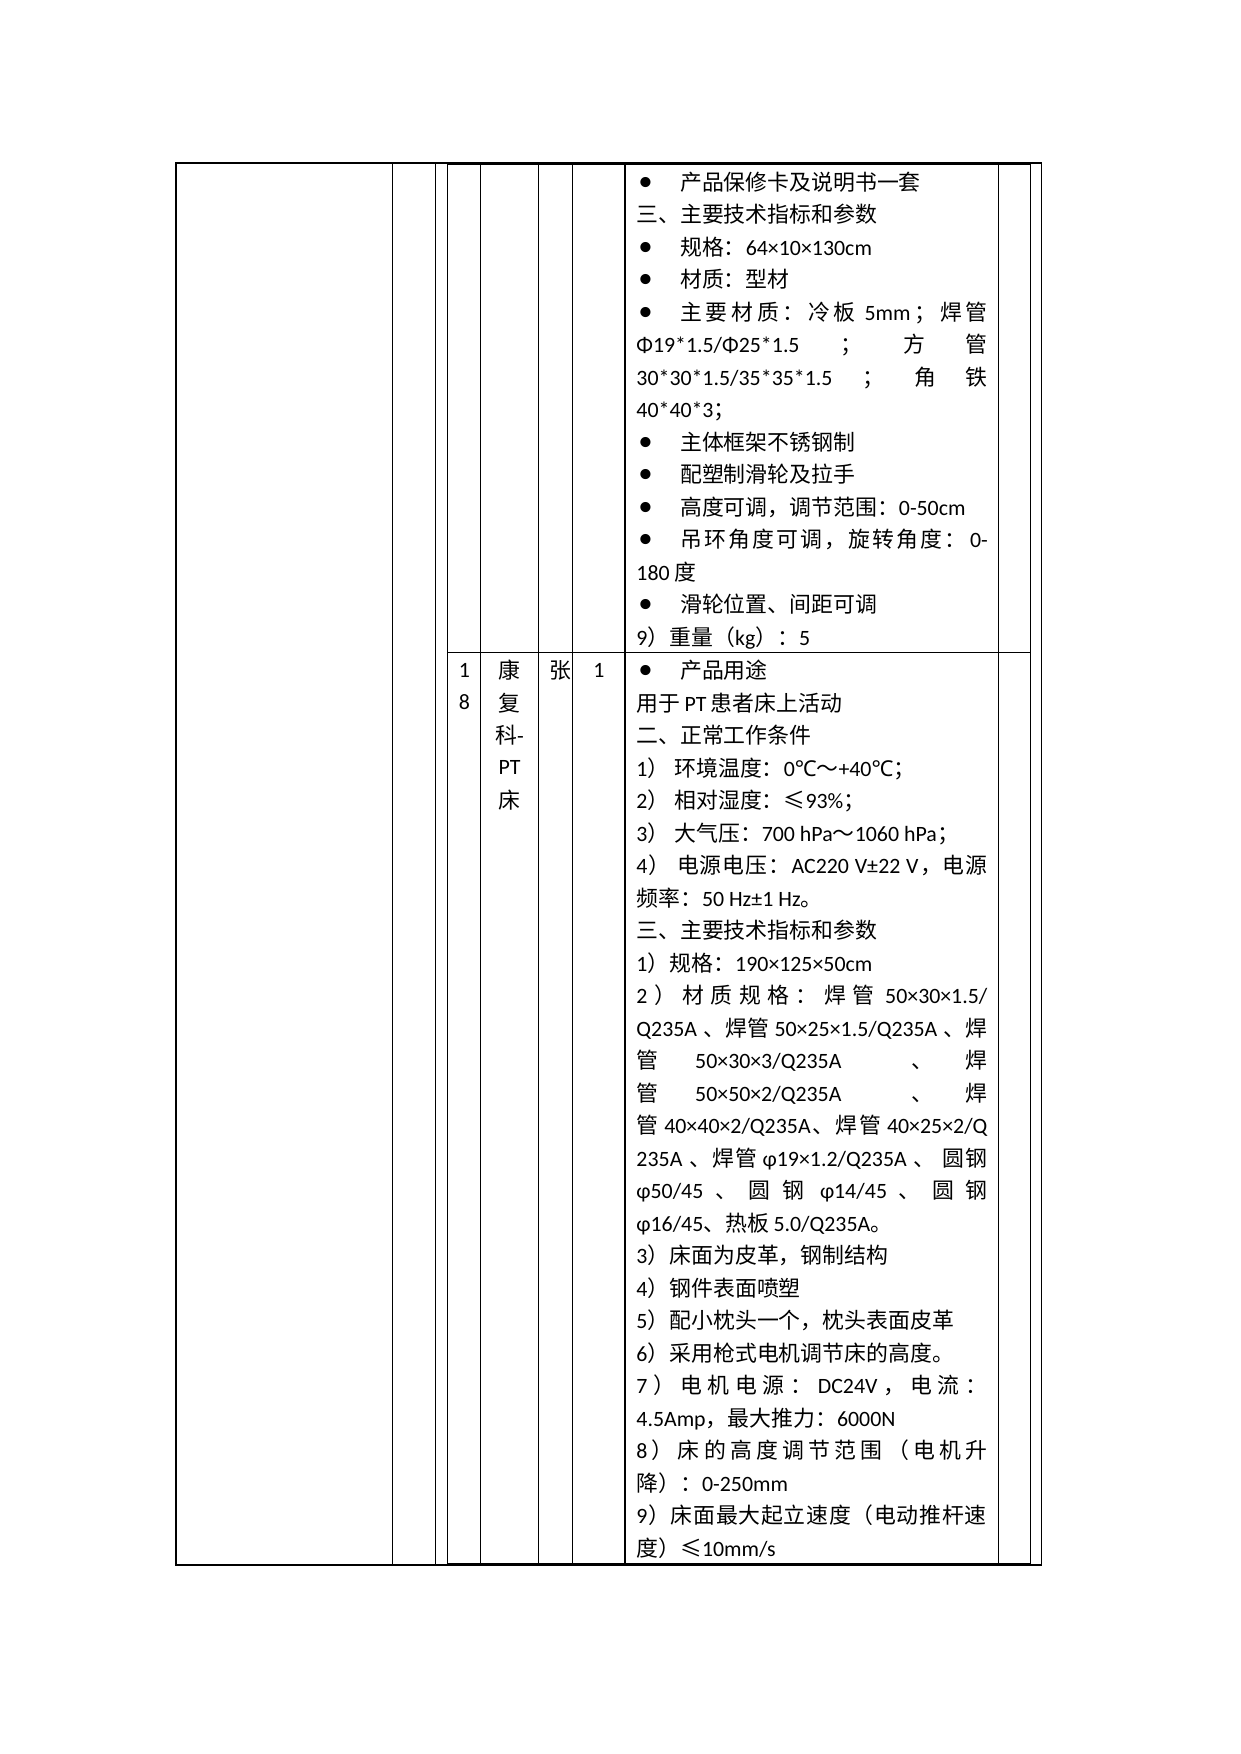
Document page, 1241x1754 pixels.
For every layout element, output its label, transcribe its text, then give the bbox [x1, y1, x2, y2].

table_cell [177, 164, 392, 1564]
table_cell 1 [393, 164, 435, 1564]
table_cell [1031, 164, 1041, 1564]
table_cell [436, 164, 447, 1564]
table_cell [448, 653, 480, 1563]
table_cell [448, 165, 480, 652]
